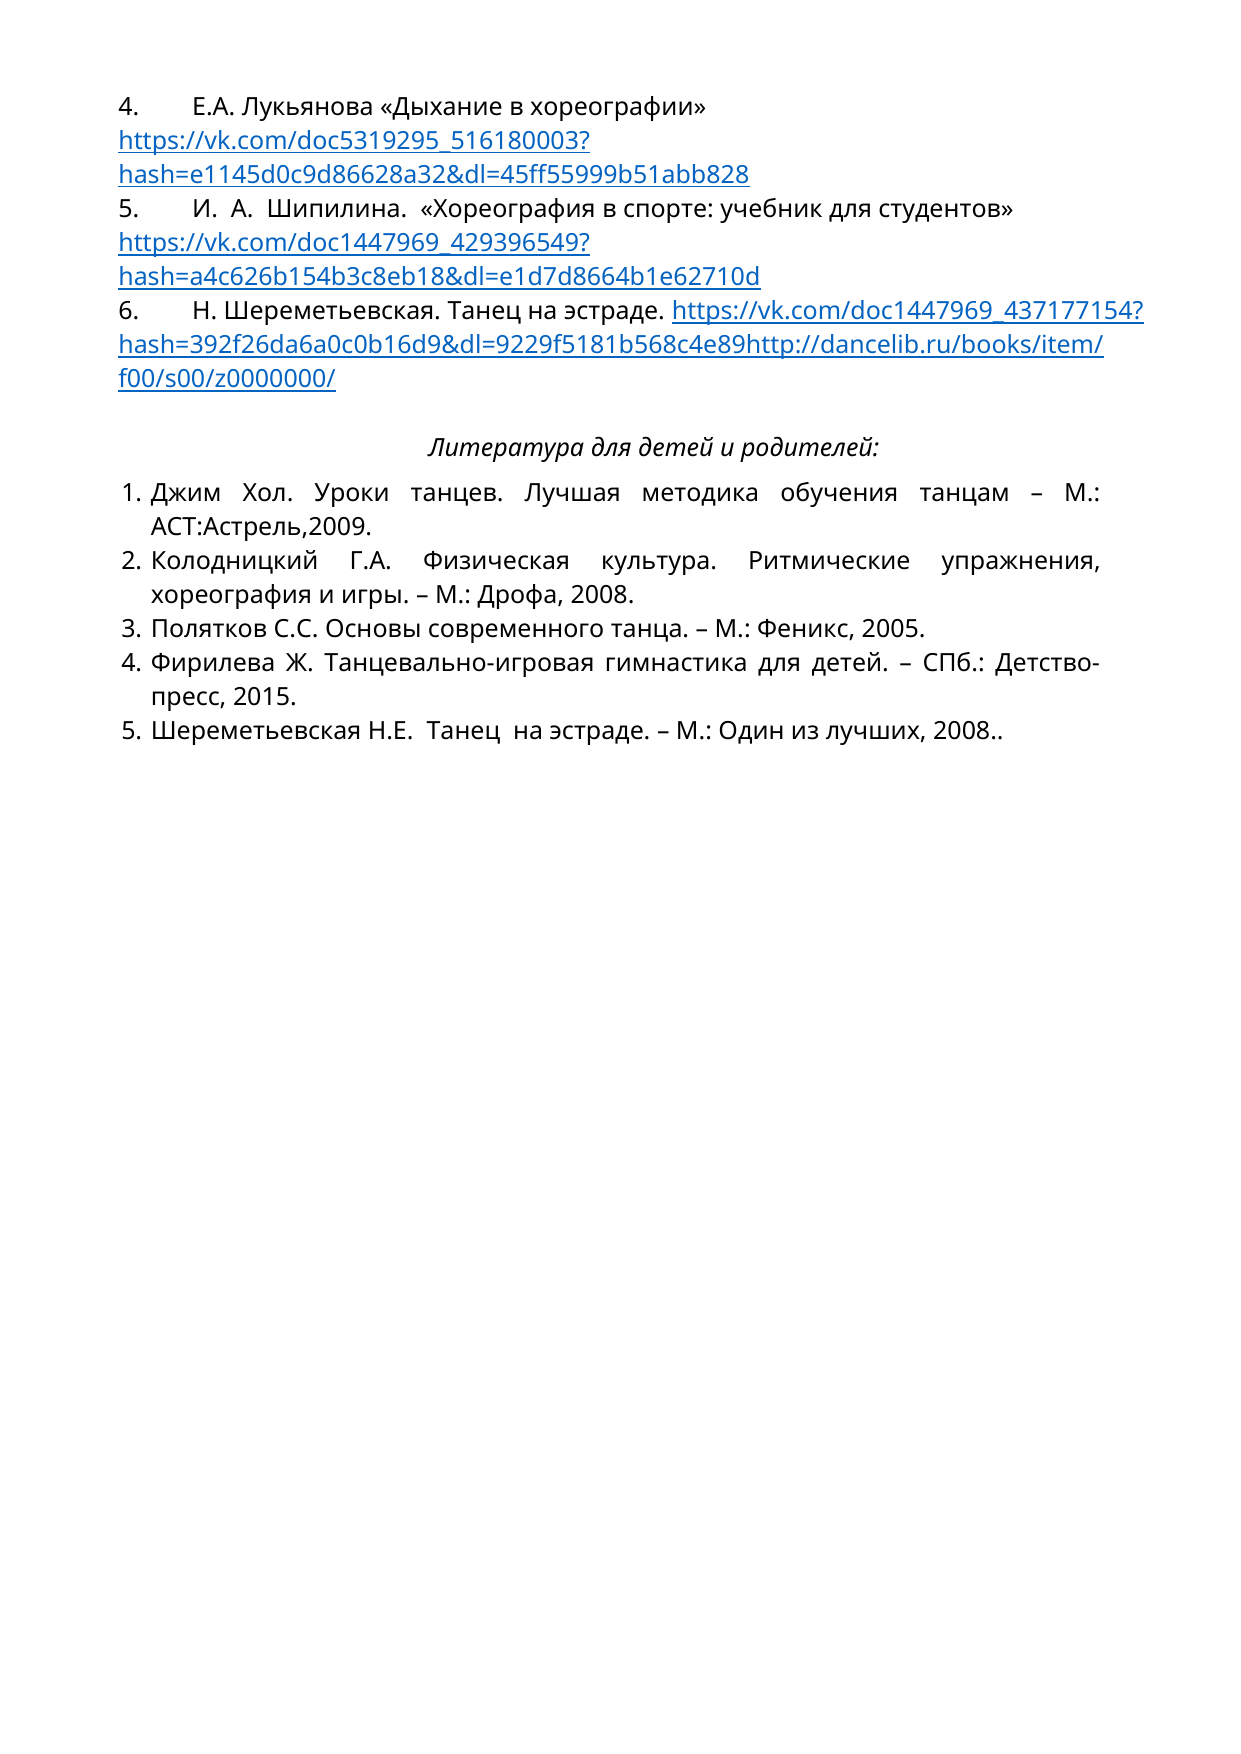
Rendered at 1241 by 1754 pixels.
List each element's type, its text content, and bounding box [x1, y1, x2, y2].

text 6. Н. Шереметьевская. Танец на эстраде. https://vk.com/doc1447969_437177154?hash=392f26da6a0c0b16d9&dl=9229f5181b568c4e89http://dancelib.ru/books/item/f00/s00/z0000000/ [118, 293, 1152, 395]
text Литература для детей и родителей: [156, 429, 1152, 463]
list Полятков С.С. Основы современного танца. – М.: Феникс, 2005. [121, 610, 1101, 644]
list Колодницкий Г.А. Физическая культура. Ритмические упражнения, хореография и игры. – М.: Дрофа, 2008. [121, 542, 1101, 610]
text 5. И. А. Шипилина. «Хореография в спорте: учебник для студентов» https://vk.com/doc1447969_429396549?hash=a4c626b154b3c8eb18&dl=e1d7d8664b1e62710d [118, 191, 1152, 293]
list Шереметьевская Н.Е. Танец на эстраде. – М.: Один из лучших, 2008.. [121, 713, 1101, 747]
list Джим Хол. Уроки танцев. Лучшая методика обучения танцам – М.: АСТ:Астрель,2009. [121, 474, 1101, 542]
text 4. Е.А. Лукьянова «Дыхание в хореографии» https://vk.com/doc5319295_516180003?hash=e1145d0c9d86628a32&dl=45ff55999b51abb828 [118, 89, 1152, 191]
list Фирилева Ж. Танцевально-игровая гимнастика для детей. – СПб.: Детство-пресс, 2015. [121, 644, 1101, 713]
